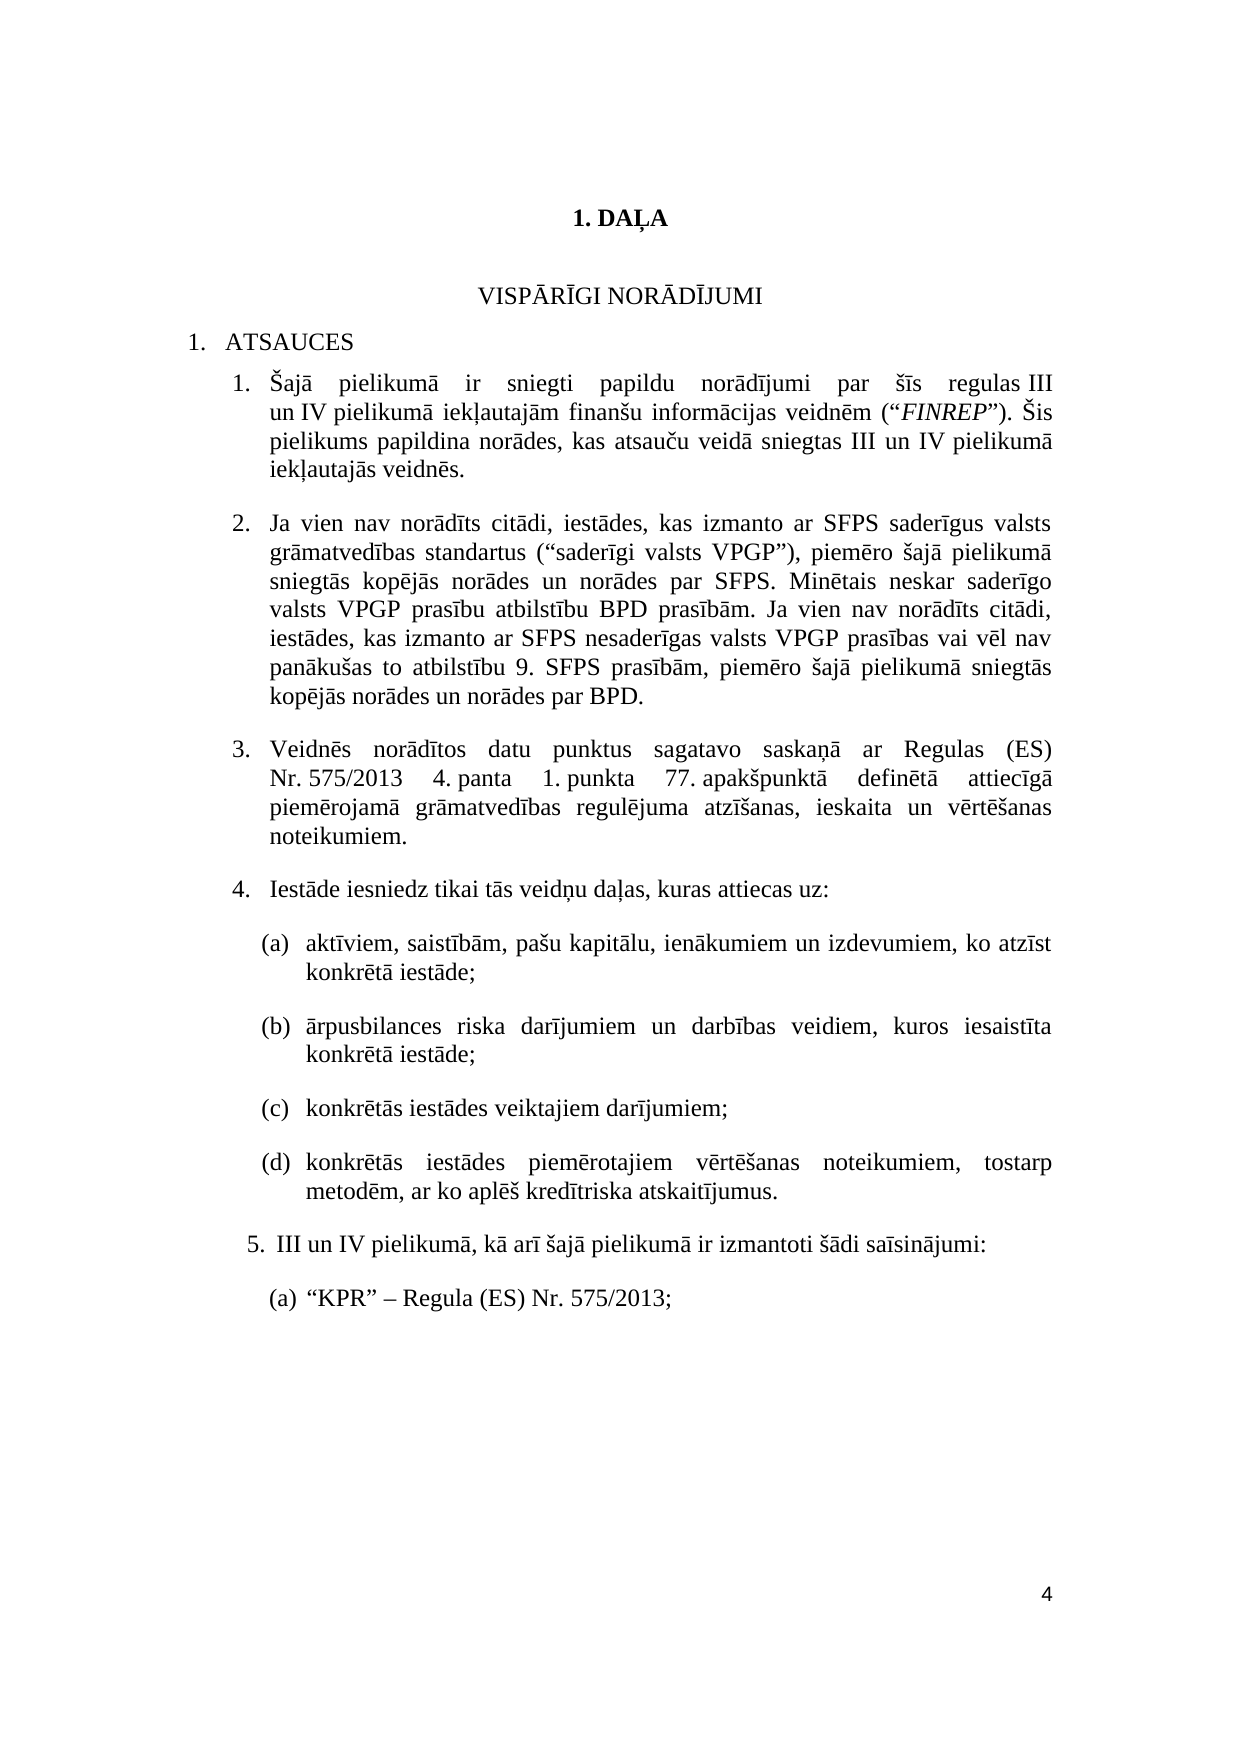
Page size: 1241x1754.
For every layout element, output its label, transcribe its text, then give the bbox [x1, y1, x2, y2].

list konkrētās iestādes veiktajiem darījumiem; [261, 1093, 1053, 1122]
list ārpusbilances riska darījumiem un darbības veidiem, kuros iesaistīta konkrētā iestāde; [261, 1011, 1053, 1068]
text 1. DAĻA [187, 203, 1053, 231]
list aktīviem, saistībām, pašu kapitālu, ienākumiem un izdevumiem, ko atzīst konkrētā iestāde; [261, 928, 1053, 986]
list “KPR” – Regula (ES) Nr. 575/2013; [269, 1283, 1053, 1312]
text Ja vien nav norādīts citādi, iestādes, kas izmanto ar SFPS saderīgus valsts grāmatvedības standartus (“saderīgi valsts VPGP”), piemēro šajā pielikumā sniegtās kopējās norādes un norādes par SFPS. Minētais neskar saderīgo valsts VPGP prasību atbilstību BPD prasībām. Ja vien nav norādīts citādi, iestādes, kas izmanto ar SFPS nesaderīgas valsts VPGP prasības vai vēl nav panākušas to atbilstību 9. SFPS prasībām, piemēro šajā pielikumā sniegtās kopējās norādes un norādes par BPD. [232, 508, 1053, 709]
subtitle Vispārīgi norādījumi [187, 281, 1053, 310]
text Iestāde iesniedz tikai tās veidņu daļas, kuras attiecas uz: [232, 874, 1053, 903]
text Veidnēs norādītos datu punktus sagatavo saskaņā ar Regulas (ES) Nr. 575/2013 4. panta 1. punkta 77. apakšpunktā definētā attiecīgā piemērojamā grāmatvedības regulējuma atzīšanas, ieskaita un vērtēšanas noteikumiem. [232, 734, 1053, 849]
subtitle Atsauces [187, 327, 1053, 356]
list konkrētās iestādes piemērotajiem vērtēšanas noteikumiem, tostarp metodēm, ar ko aplēš kredītriska atskaitījumus. [261, 1147, 1053, 1204]
text Šajā pielikumā ir sniegti papildu norādījumi par šīs regulas III un IV pielikumā iekļautajām finanšu informācijas veidnēm (“FINREP”). Šis pielikums papildina norādes, kas atsauču veidā sniegtas III un IV pielikumā iekļautajās veidnēs. [232, 368, 1053, 483]
text III un IV pielikumā, kā arī šajā pielikumā ir izmantoti šādi saīsinājumi: [247, 1229, 1053, 1258]
